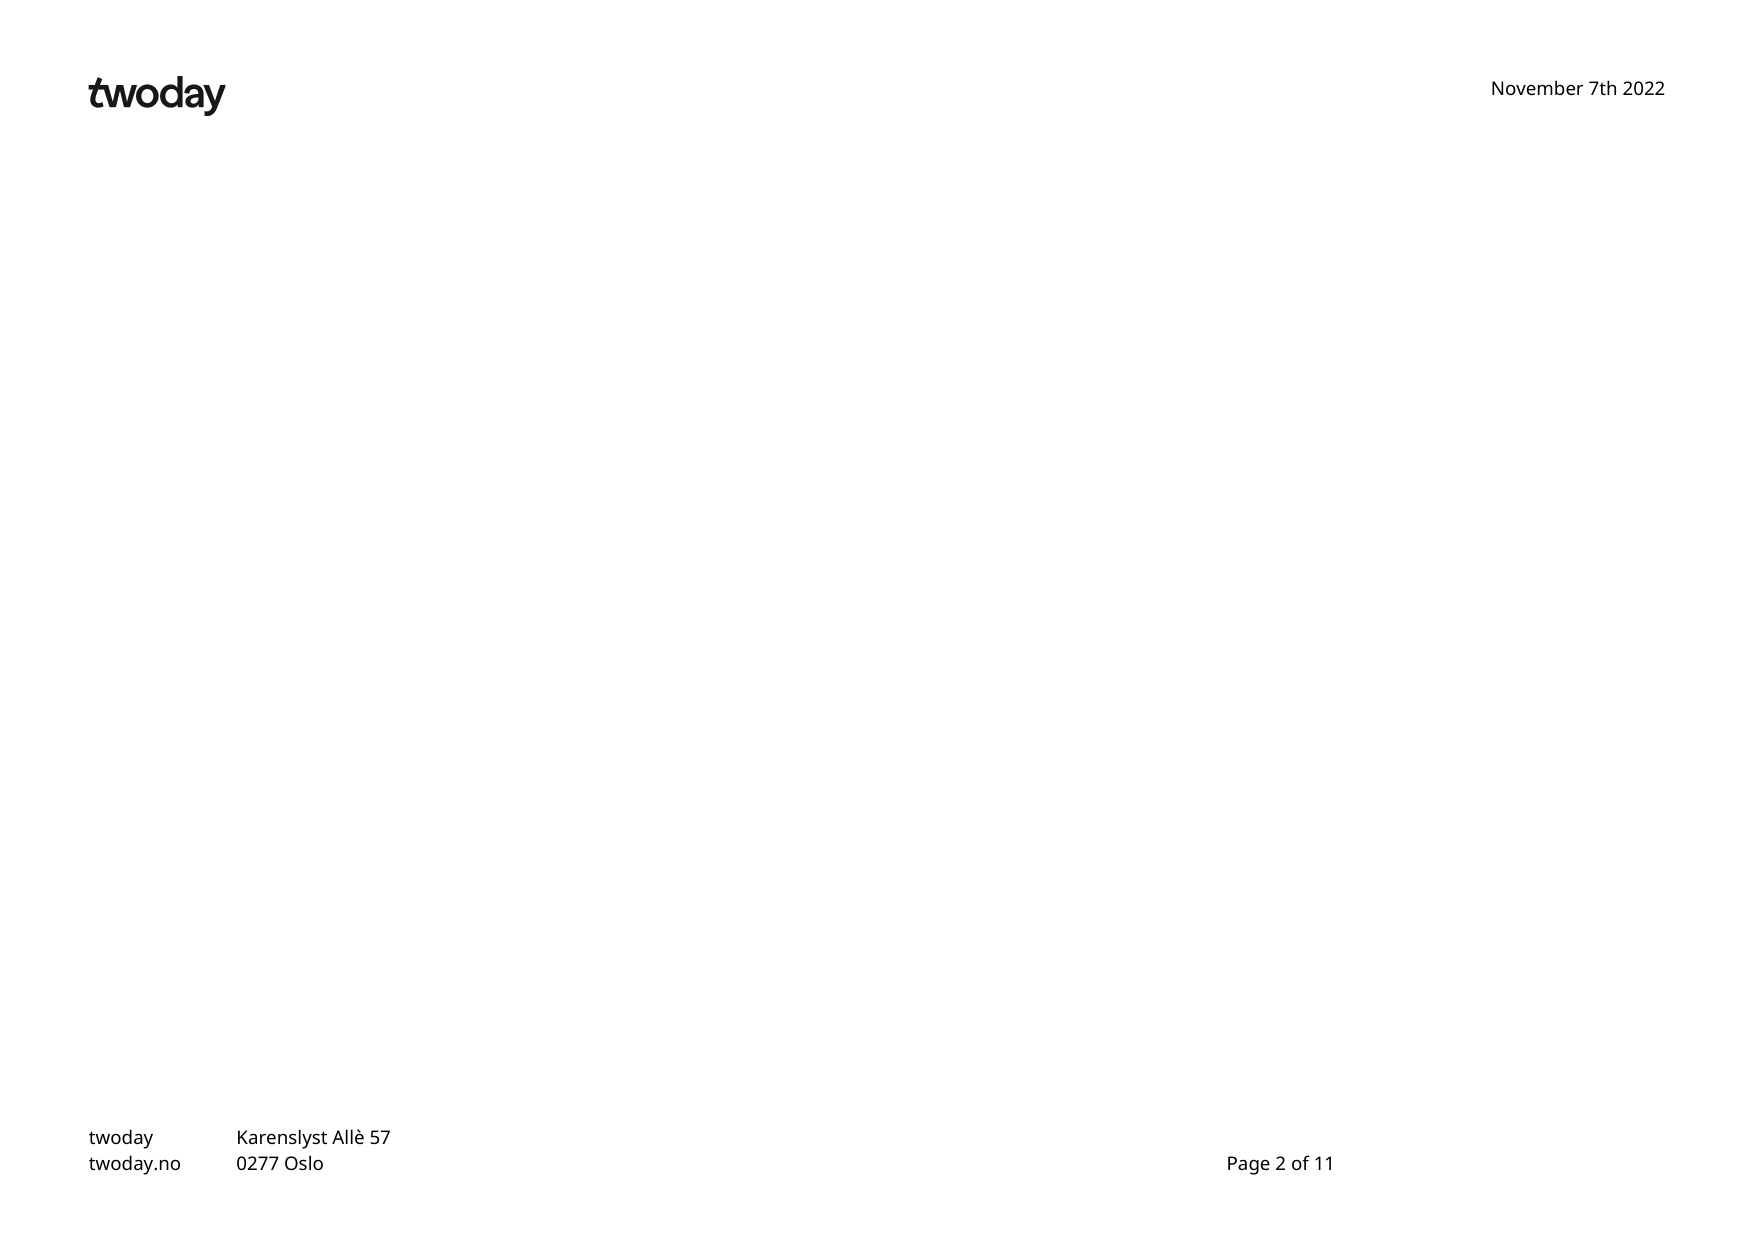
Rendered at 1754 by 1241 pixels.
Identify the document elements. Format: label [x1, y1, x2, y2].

picture [88, 76, 226, 116]
